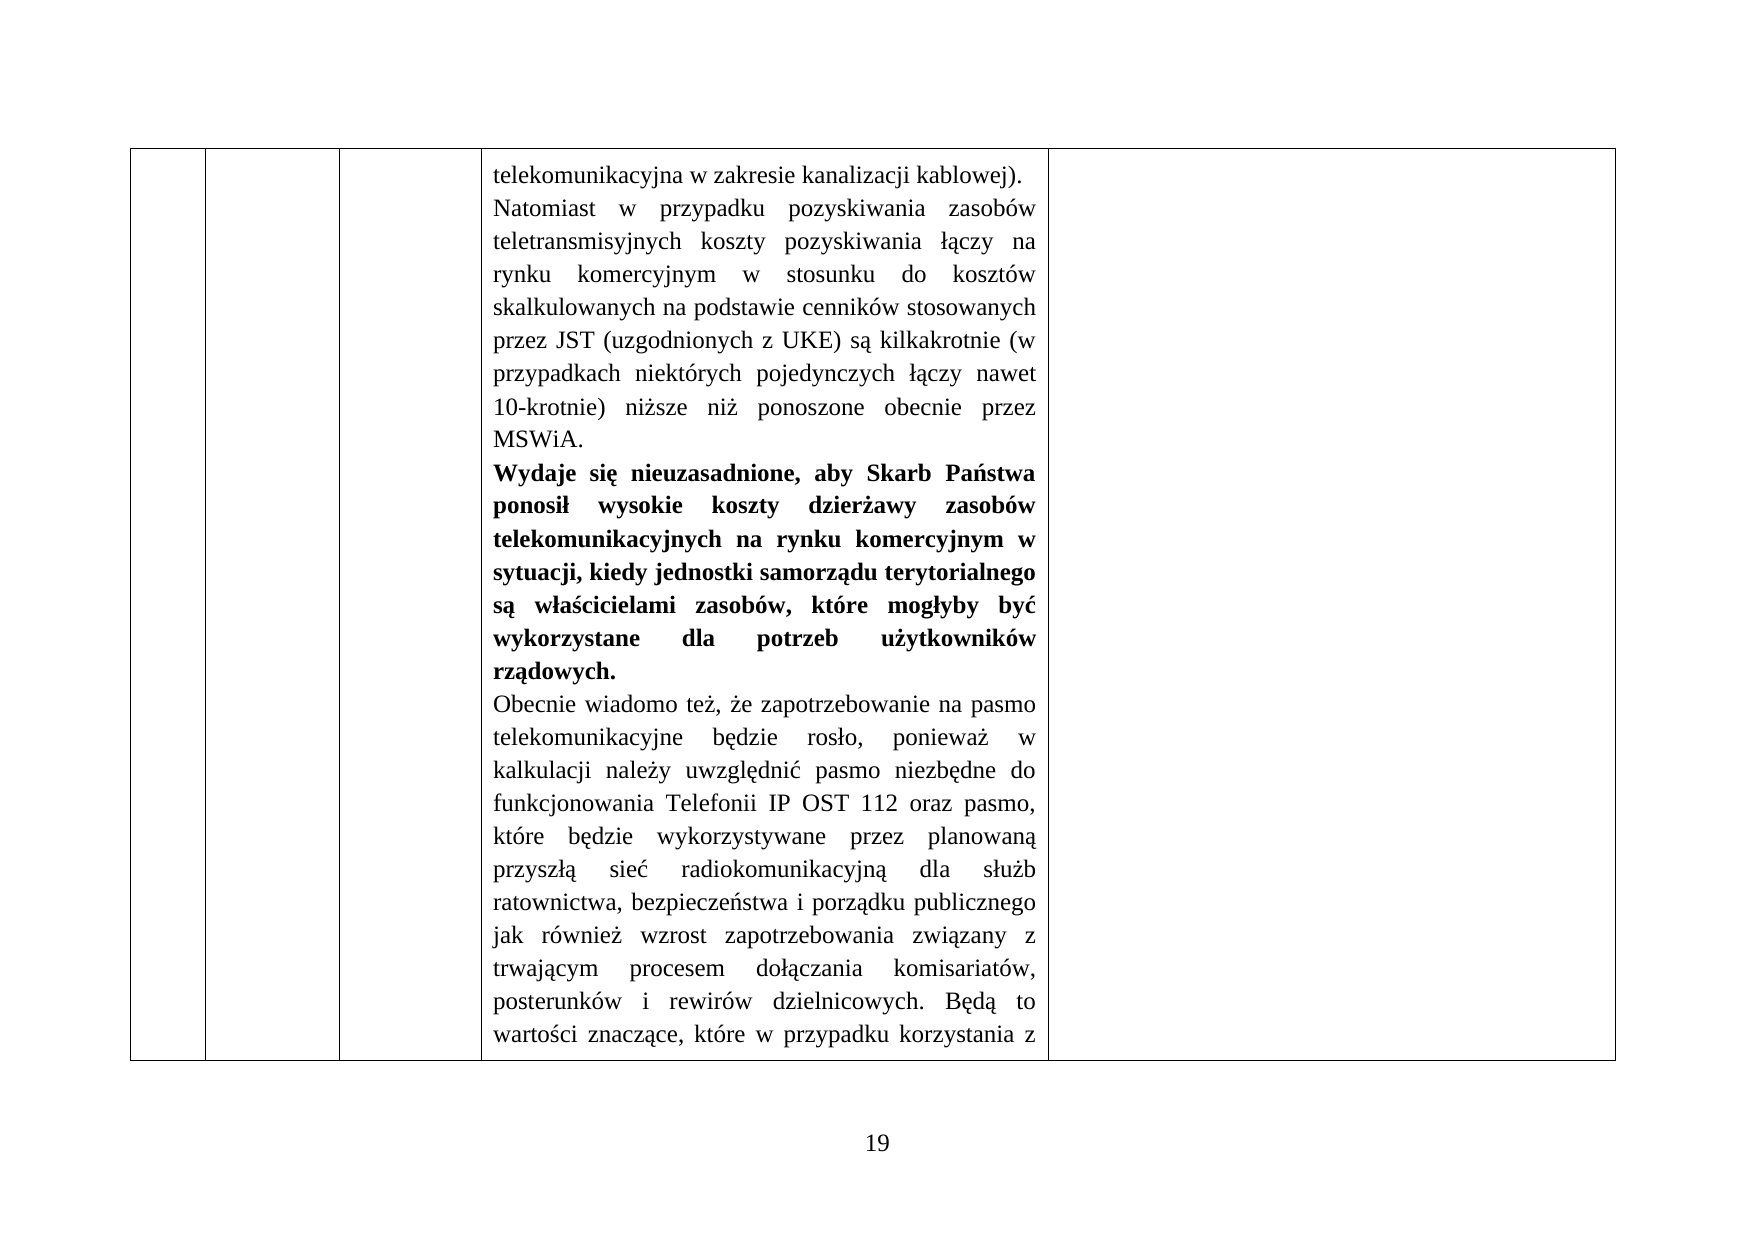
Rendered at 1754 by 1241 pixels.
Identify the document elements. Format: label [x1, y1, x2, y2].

table_cell [1049, 149, 1615, 1059]
table_cell [340, 149, 481, 1059]
table_cell [206, 149, 339, 1059]
table_cell [131, 149, 205, 1059]
table_cell [482, 149, 1048, 1059]
